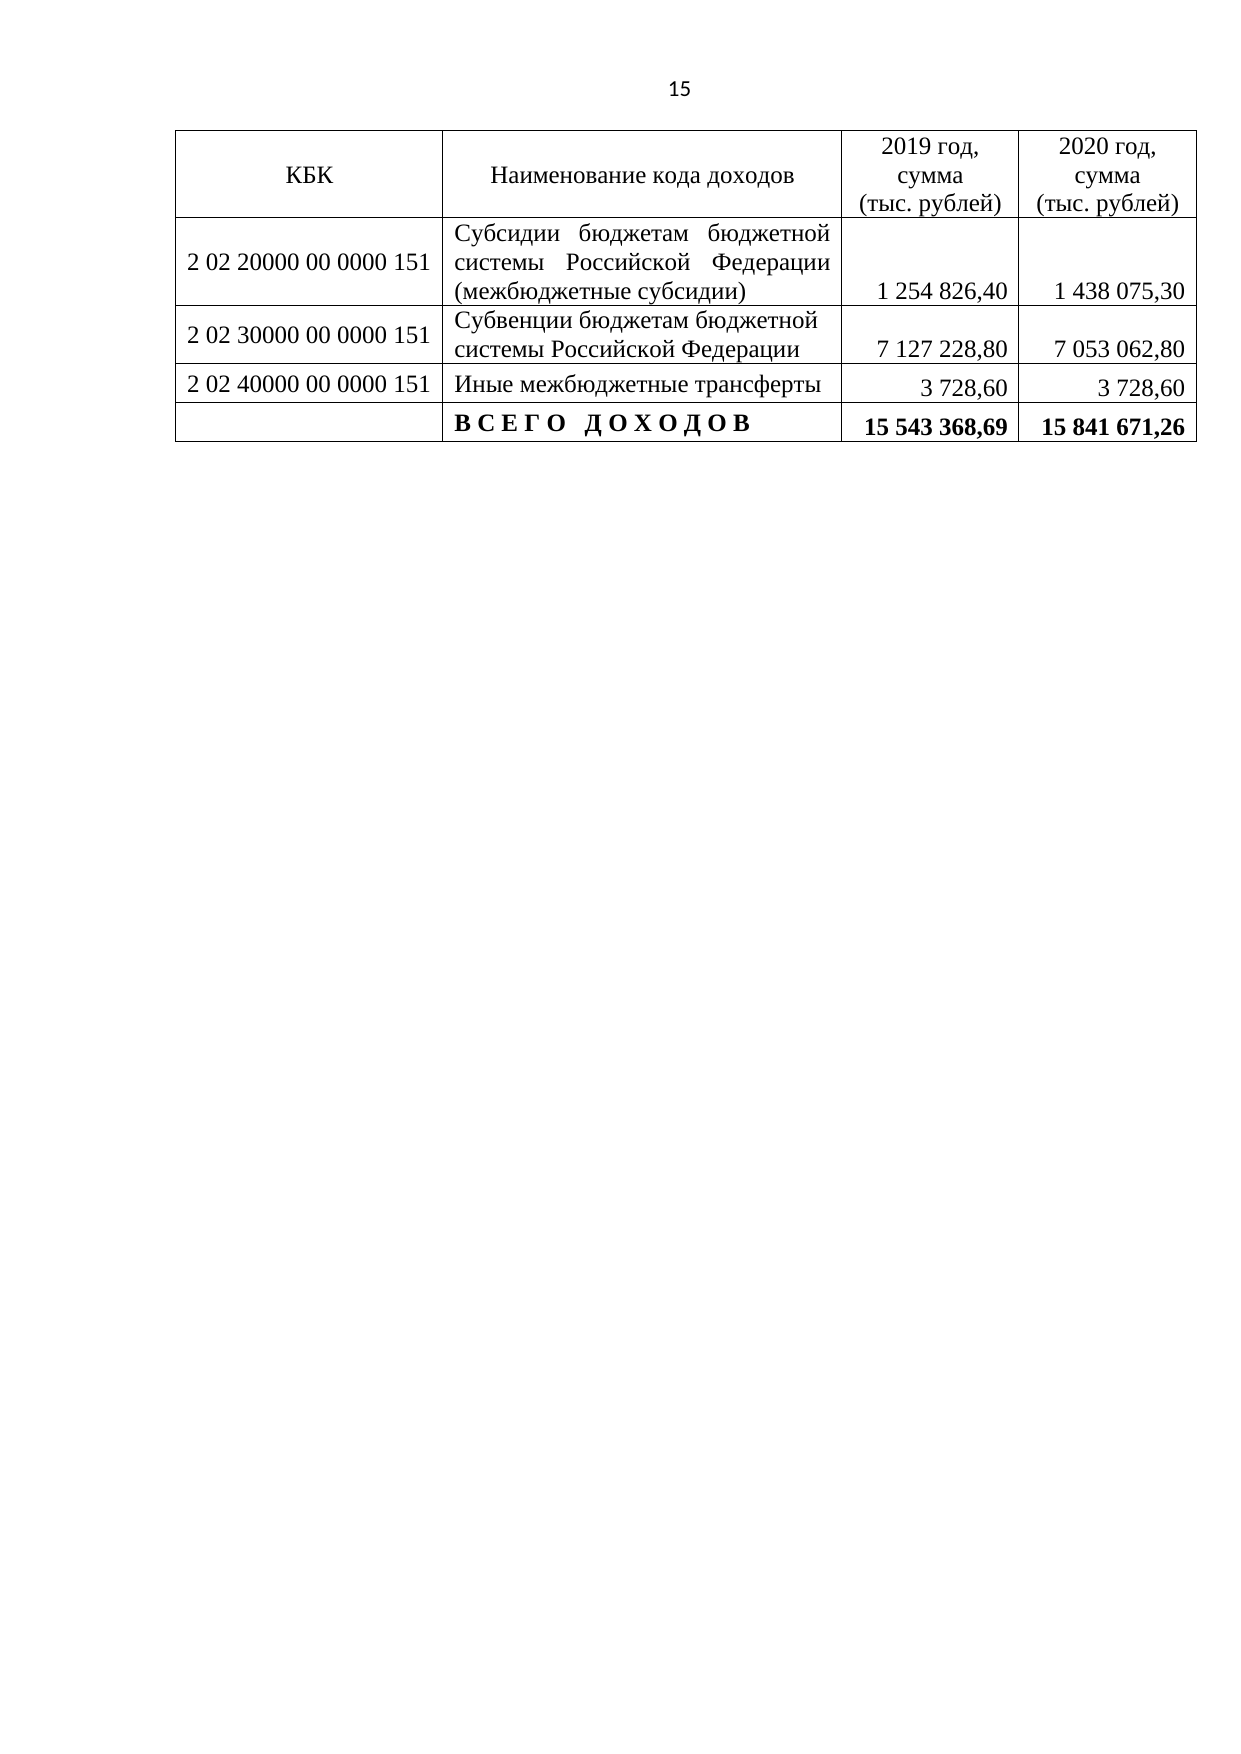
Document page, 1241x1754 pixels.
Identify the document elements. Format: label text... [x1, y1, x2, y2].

table_cell 2 02 20000 00 0000 151 [176, 218, 442, 304]
table_cell 15 841 671,26 [1019, 403, 1196, 441]
table_cell 3 728,60 [1019, 364, 1196, 402]
table_cell 3 728,60 [842, 364, 1018, 402]
table_cell 2 02 40000 00 0000 151 [176, 364, 442, 402]
table_cell 15 543 368,69 [842, 403, 1018, 441]
table_cell Иные межбюджетные трансферты [443, 364, 841, 402]
table_header 2020 год, сумма (тыс. рублей) [1019, 131, 1196, 217]
table_cell Субсидии бюджетам бюджетной системы Российской Федерации (межбюджетные субсидии) [443, 218, 841, 304]
table_cell 2 02 30000 00 0000 151 [176, 306, 442, 363]
table_header Наименование кода доходов [443, 131, 841, 217]
table_cell Субвенции бюджетам бюджетной системы Российской Федерации [443, 306, 841, 363]
table_cell 1 254 826,40 [842, 218, 1018, 304]
table_cell 1 438 075,30 [1019, 218, 1196, 304]
table_cell 7 053 062,80 [1019, 306, 1196, 363]
table_cell 7 127 228,80 [842, 306, 1018, 363]
table_header 2019 год, сумма (тыс. рублей) [842, 131, 1018, 217]
table_cell В С Е Г О Д О Х О Д О В [443, 403, 841, 441]
table_header КБК [176, 131, 442, 217]
table_cell [176, 403, 442, 441]
